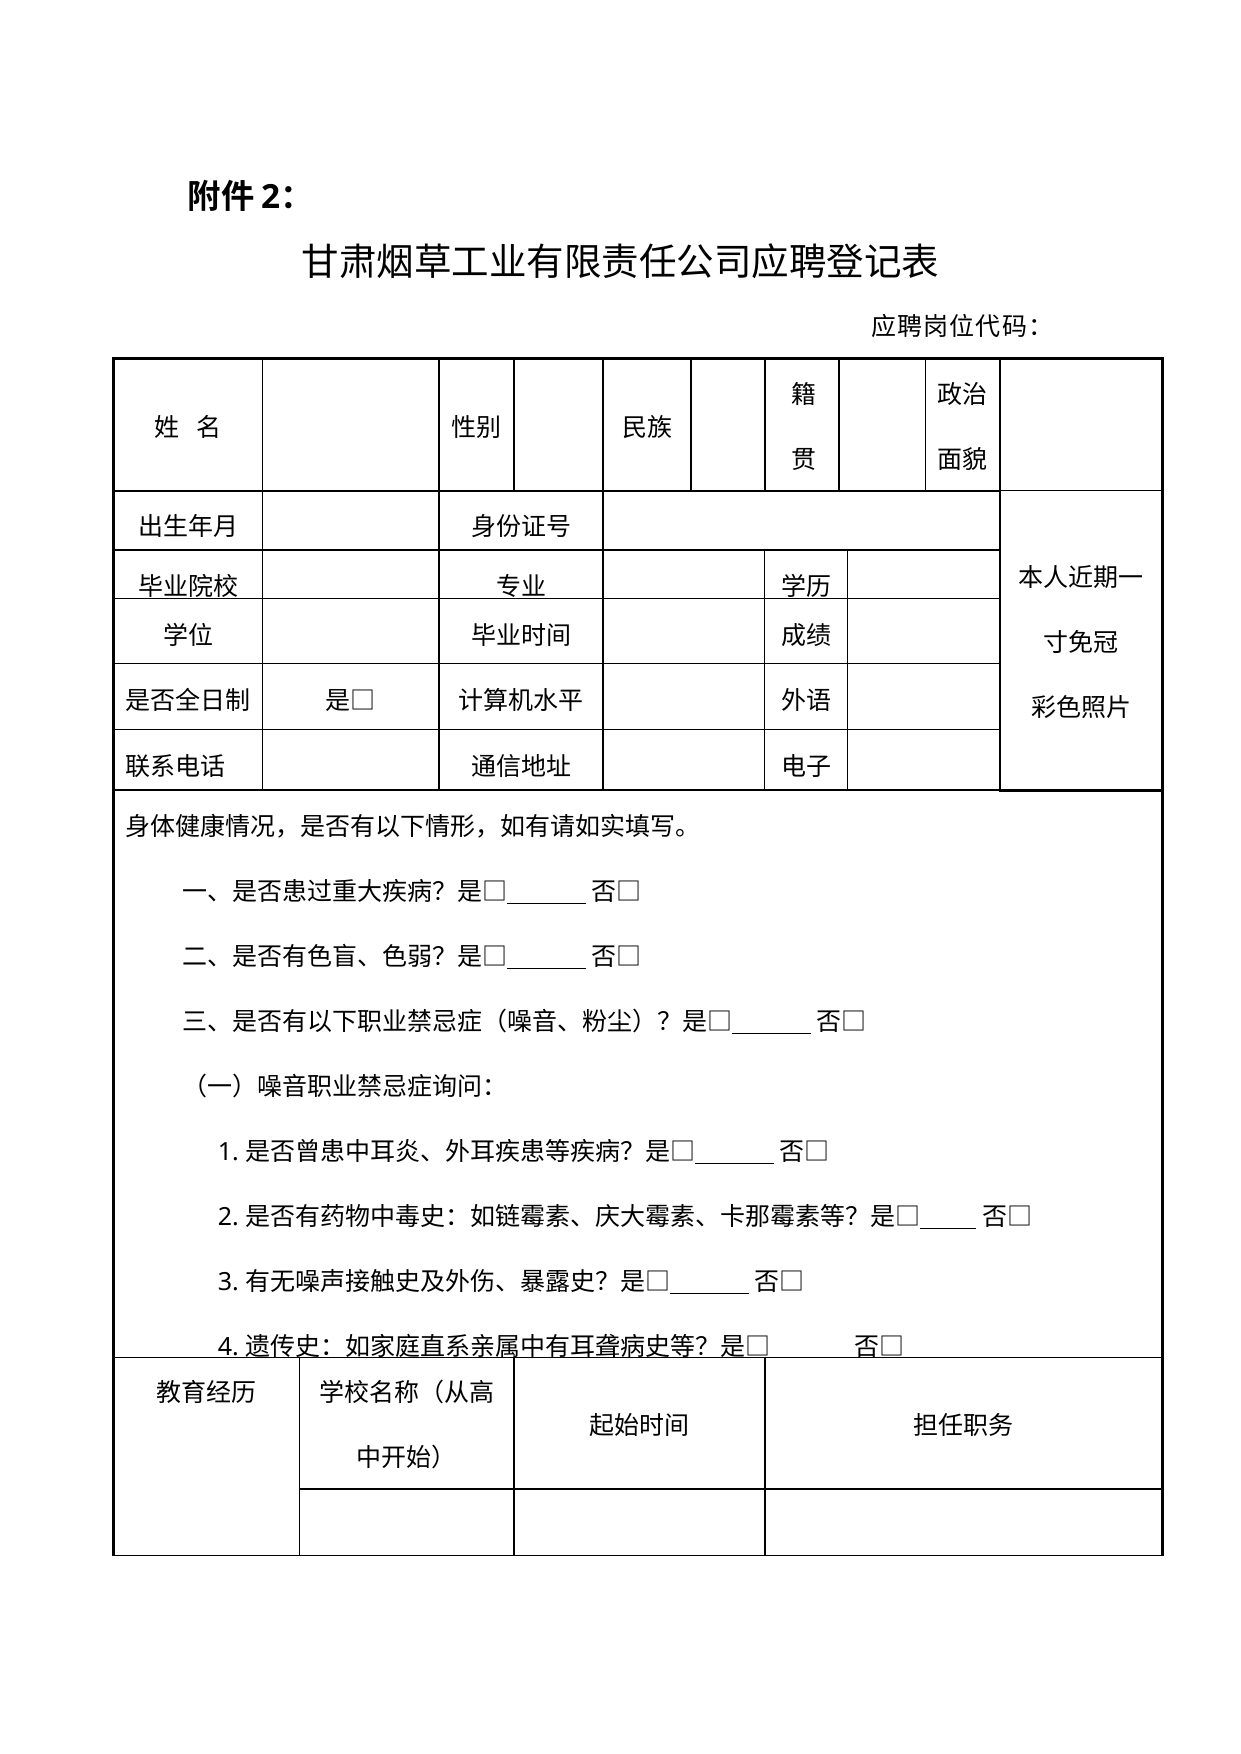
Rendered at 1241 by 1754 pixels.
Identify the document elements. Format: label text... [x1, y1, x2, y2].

table_cell [263, 551, 438, 598]
text 附件2： [187, 162, 1053, 227]
table_cell 本人近期一寸免冠 彩色照片 [1001, 491, 1161, 789]
text 甘肃烟草工业有限责任公司应聘登记表 [187, 227, 1053, 292]
table_cell 学历 [765, 551, 847, 598]
table_cell 毕业院校 [115, 551, 262, 598]
table_cell 成绩排名 [765, 599, 847, 663]
table_cell 学校名称（从高中开始） [300, 1358, 513, 1488]
table_cell [848, 551, 999, 598]
table_cell 起始时间 [515, 1358, 764, 1488]
table_cell 是□ 否□ [263, 664, 438, 729]
table_header 姓 名 [115, 360, 262, 490]
table_cell 联系电话 [115, 730, 262, 789]
table_cell [604, 492, 999, 549]
table_cell [515, 1490, 764, 1555]
table_cell 电子邮件 [765, 730, 847, 789]
table_header 性别 [440, 360, 513, 490]
table_cell [604, 730, 764, 789]
table_cell 毕业时间 [440, 599, 602, 663]
table_header [840, 360, 925, 490]
table_cell 计算机水平 [440, 664, 602, 729]
table_cell 担任职务 [766, 1358, 1161, 1488]
table_cell [604, 551, 764, 598]
table_header 政治 面貌 [926, 360, 999, 490]
table_header [515, 360, 602, 490]
table_cell 教育经历 [115, 1358, 299, 1555]
table_cell [263, 599, 438, 663]
table_cell 身体健康情况，是否有以下情形，如有请如实填写。 一、是否患过重大疾病？是□ 否□ 二、是否有色盲、色弱？是□ 否□ 三、是否有以下职业禁忌症（噪音、粉尘）？是□ 否□ （一）噪音职业禁忌症询问： 1. 是否曾患中耳炎、外耳疾患等疾病？是□ 否□ 2. 是否有药物中毒史：如链霉素、庆大霉素、卡那霉素等？是□ 否□ 3. 有无噪声接触史及外伤、暴露史？是□ 否□ 4. 遗传史：如家庭直系亲属中有耳聋病史等？是□ 否□ （二）有机粉尘职业禁忌询问： 1. 是否有致喘物过敏和支气管哮喘？是□ 否□ 2. 是否有慢性阻塞型肺病？是□ 否□ 3. 是否有慢性间质性肺病？是□ 否□ 4. 是否有伴肺功能损害的心血管系统疾病？是□ 否□ [115, 791, 1161, 1357]
table_header [263, 360, 438, 490]
table_cell [263, 730, 438, 789]
table_cell [766, 1490, 1161, 1555]
table_cell 身份证号 [440, 492, 602, 549]
table_cell [604, 664, 764, 729]
table_header [1001, 360, 1161, 490]
table_cell [604, 599, 764, 663]
table_cell 是否全日制 [115, 664, 262, 729]
text 应聘岗位代码： [187, 292, 1053, 357]
table_cell 外语水平 [765, 664, 847, 729]
table_cell 通信地址 [440, 730, 602, 789]
table_cell [263, 492, 438, 549]
table_cell 出生年月 [115, 492, 262, 549]
table_header [692, 360, 764, 490]
table_cell [300, 1490, 513, 1555]
table_cell 专业 [440, 551, 602, 598]
table_cell [848, 730, 999, 789]
table_cell [848, 664, 999, 729]
table_header 民族 [604, 360, 690, 490]
table_cell 学位 [115, 599, 262, 663]
table_cell [848, 599, 999, 663]
table_header 籍贯 [766, 360, 838, 490]
